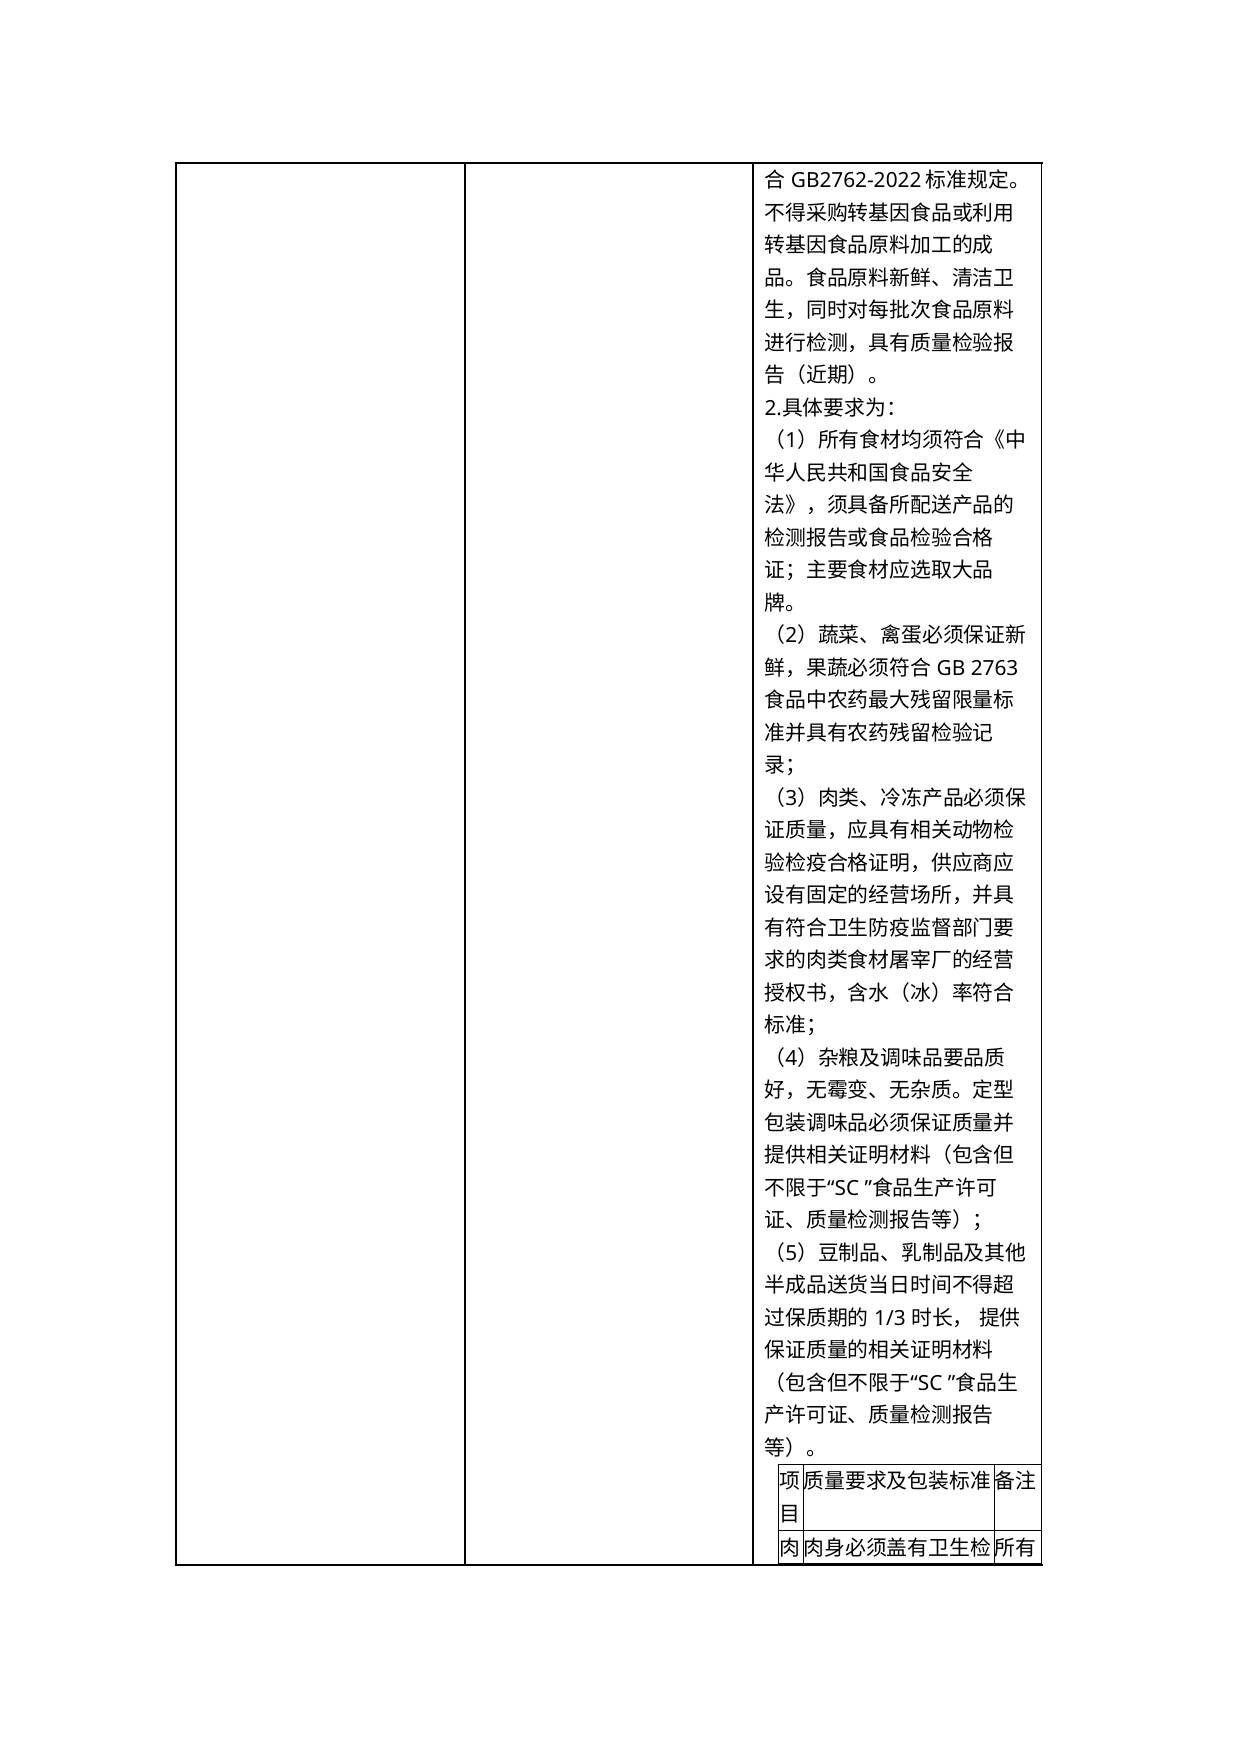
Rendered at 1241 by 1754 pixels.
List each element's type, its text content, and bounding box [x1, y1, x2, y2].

table_cell 1 [177, 164, 464, 1564]
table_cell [754, 164, 1041, 1564]
table_cell [466, 164, 752, 1564]
